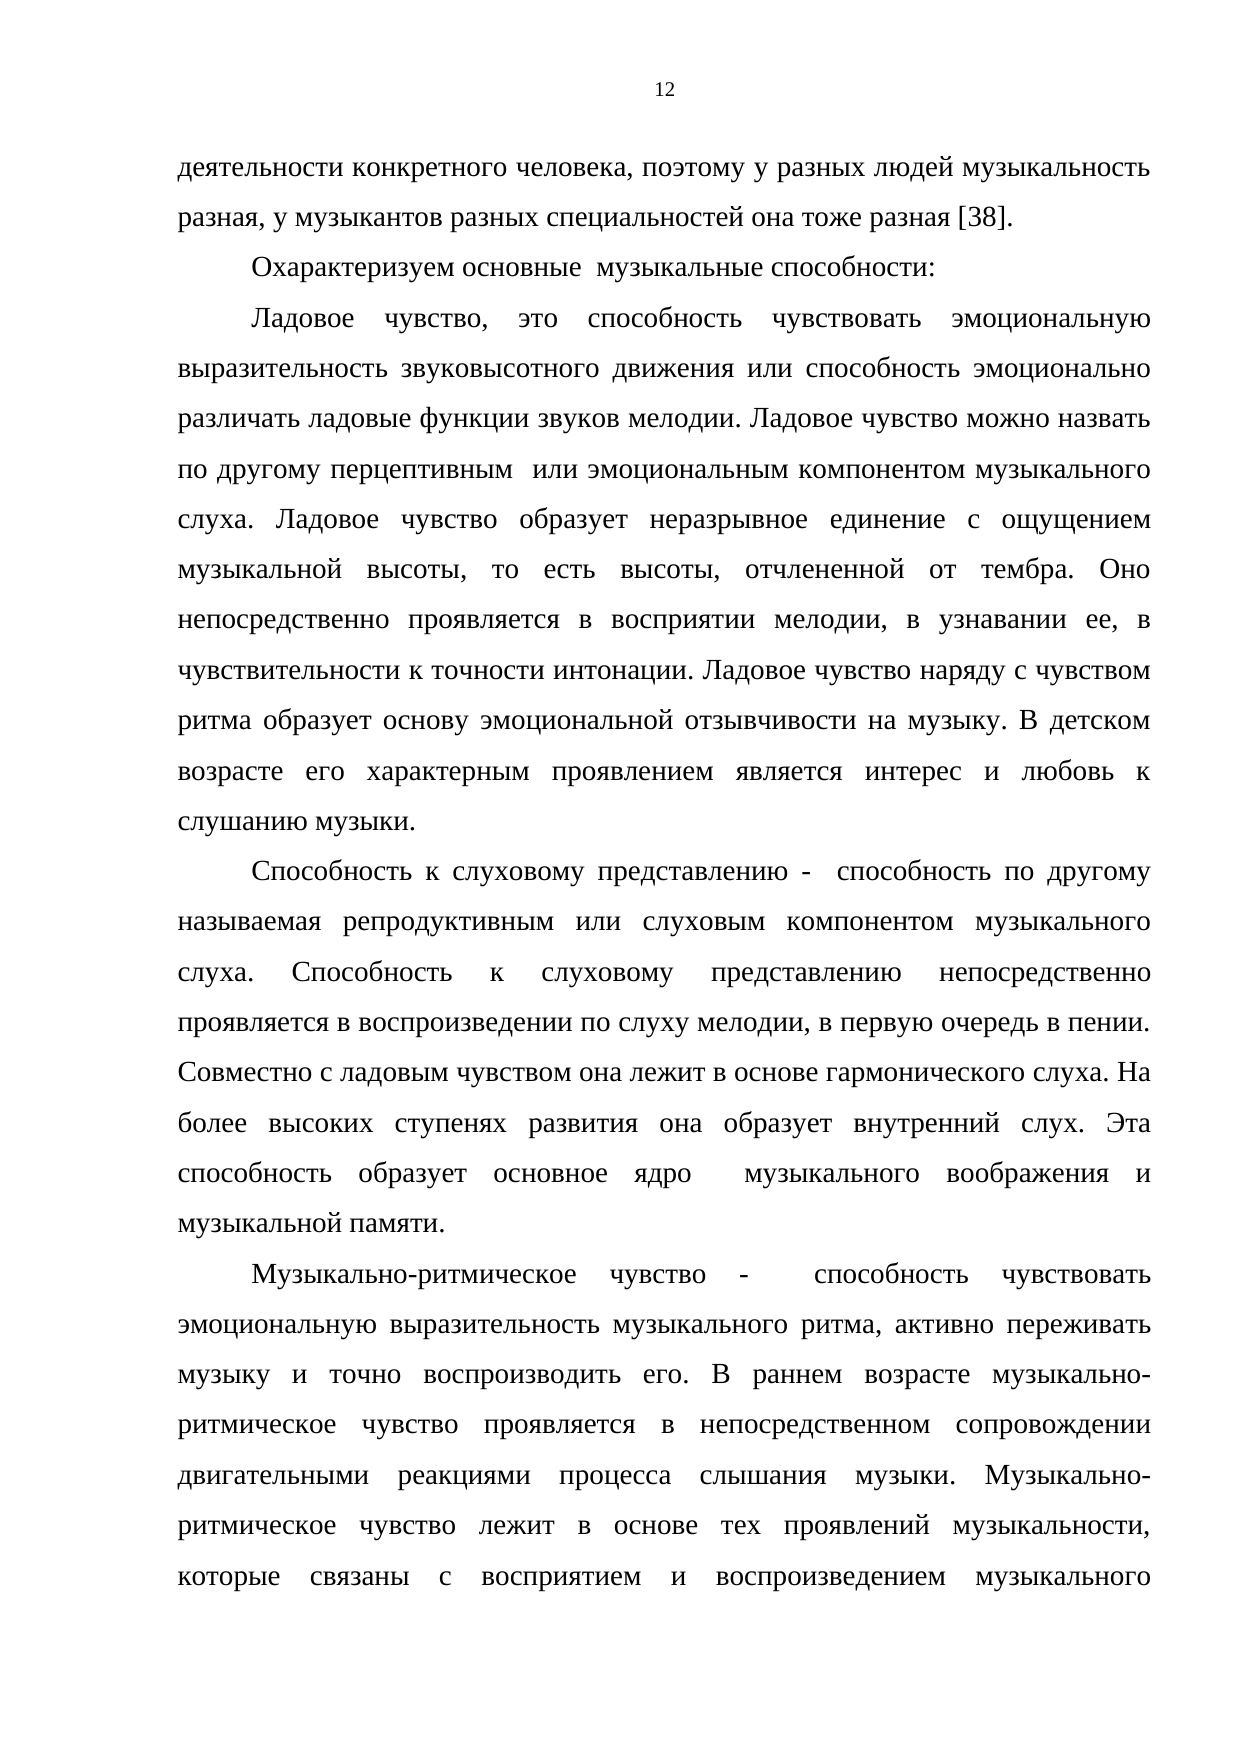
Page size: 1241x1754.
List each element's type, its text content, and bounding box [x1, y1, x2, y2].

text Охарактеризуем основные музыкальные способности: [177, 249, 1152, 283]
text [177, 1256, 1152, 1591]
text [177, 149, 1152, 233]
text Ладовое чувство, это способность чувствовать эмоциональную выразительность звуковысотного движения или способность эмоционально различать ладовые функции звуков мелодии. Ладовое чувство можно назвать по другому перцептивным или эмоциональным компонентом музыкального слуха. Ладовое чувство образует неразрывное единение с ощущением музыкальной высоты, то есть высоты, отчлененной от тембра. Оно непосредственно проявляется в восприятии мелодии, в узнавании ее, в чувствительности к точности интонации. Ладовое чувство наряду с чувством ритма образует основу эмоциональной отзывчивости на музыку. В детском возрасте его характерным проявлением является интерес и любовь к слушанию музыки. [177, 300, 1152, 836]
text Способность к слуховому представлению - способность по другому называемая репродуктивным или слуховым компонентом музыкального слуха. Способность к слуховому представлению непосредственно проявляется в воспроизведении по слуху мелодии, в первую очередь в пении. Совместно с ладовым чувством она лежит в основе гармонического слуха. На более высоких ступенях развития она образует внутренний слух. Эта способность образует основное ядро музыкального воображения и музыкальной памяти. [177, 853, 1152, 1239]
